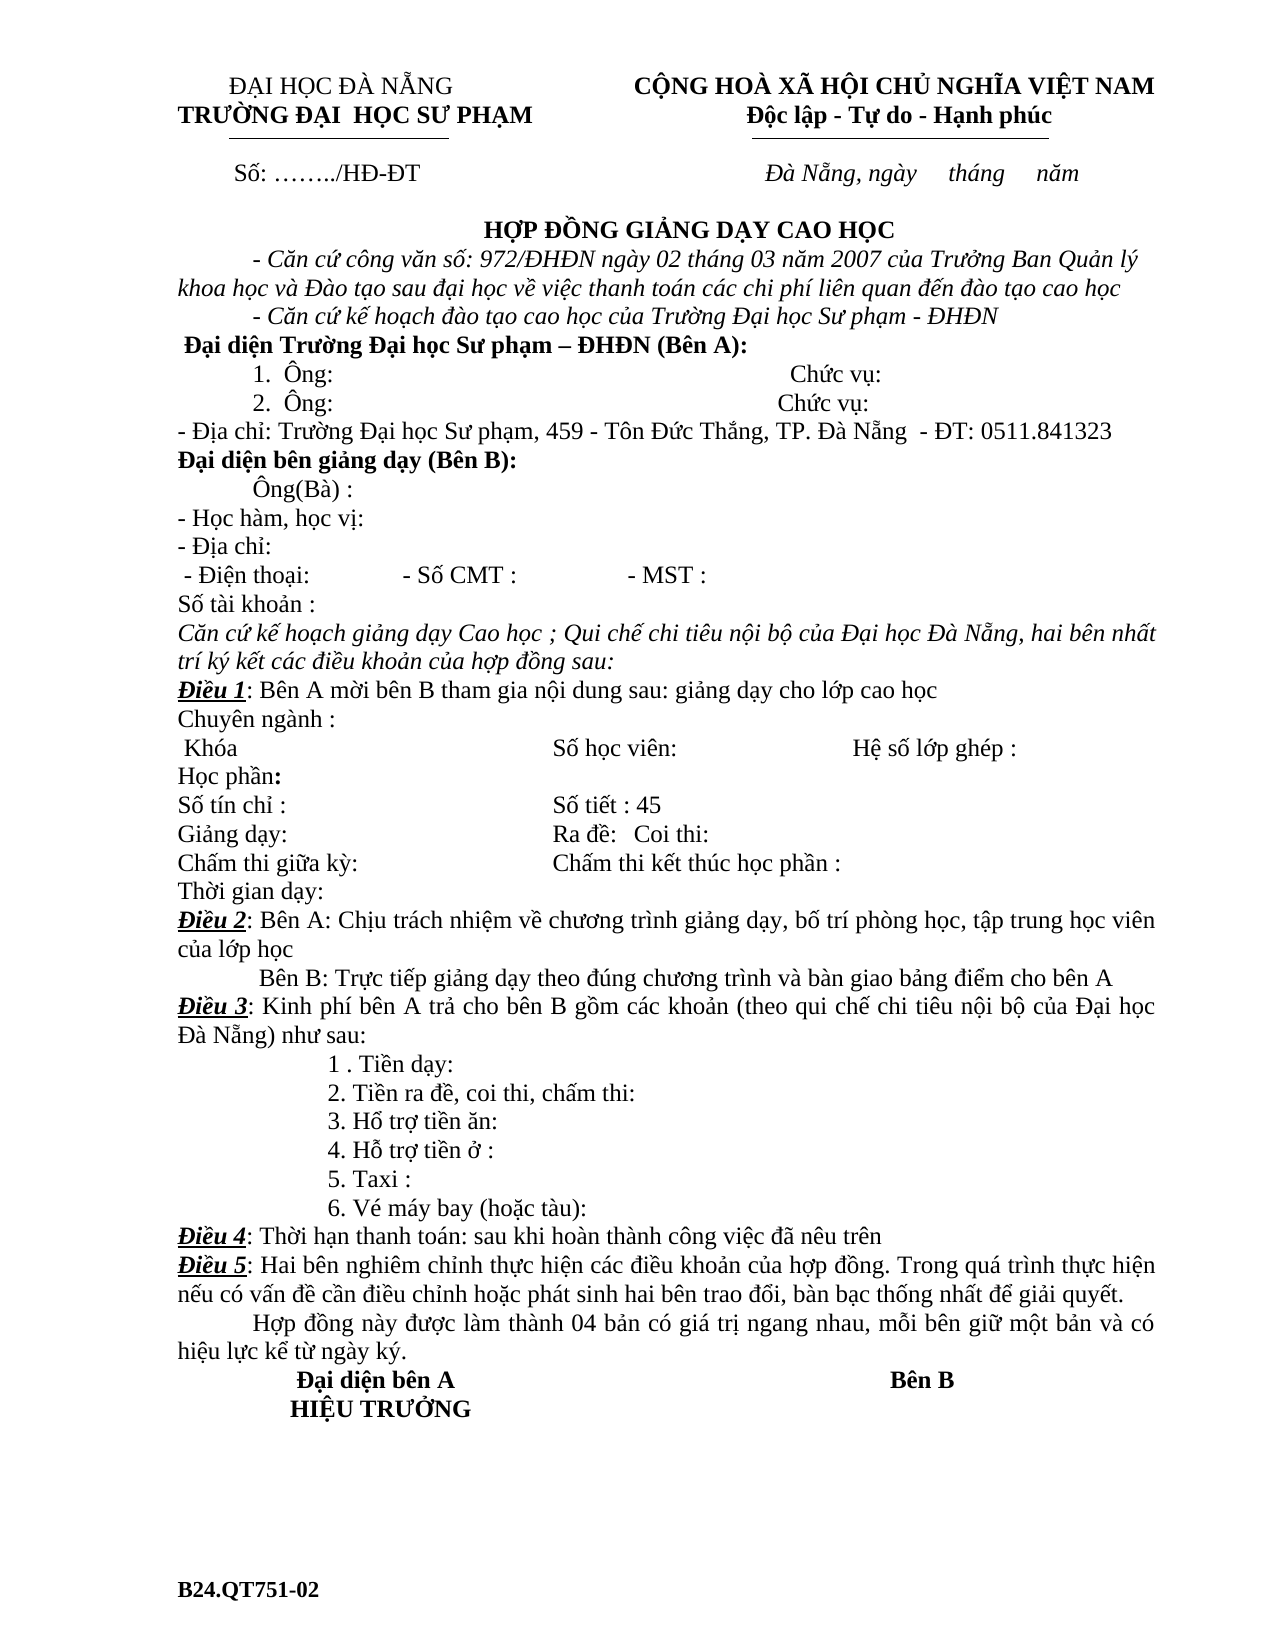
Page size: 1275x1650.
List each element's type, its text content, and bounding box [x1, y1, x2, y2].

text - Điện thoại: - Số CMT : - MST : [177, 560, 1157, 589]
text Căn cứ kế hoạch giảng dạy Cao học ; Qui chế chi tiêu nội bộ của Đại học Đà Nẵng, hai bên nhất trí ký kết các điều khoản của hợp đồng sau: [177, 618, 1157, 675]
text 4. Hỗ trợ tiền ở : [177, 1135, 1157, 1164]
text Điều 3: Kinh phí bên A trả cho bên B gồm các khoản (theo qui chế chi tiêu nội bộ của Đại học Đà Nẵng) như sau: [177, 991, 1157, 1049]
text Thời gian dạy: [177, 876, 1157, 905]
text HIỆU TRƯỞNG [252, 1394, 1157, 1423]
text Bên B: Trực tiếp giảng dạy theo đúng chương trình và bàn giao bảng điểm cho bên A [177, 963, 1171, 991]
text 5. Taxi : [177, 1164, 1157, 1193]
text Học phần: [177, 761, 1157, 790]
text Số tín chỉ : Số tiết : 45 [177, 790, 1157, 819]
text 1 . Tiền dạy: [177, 1049, 1157, 1078]
text Điều 1: Bên A mời bên B tham gia nội dung sau: giảng dạy cho lớp cao học [177, 675, 1157, 704]
text 2. Tiền ra đề, coi thi, chấm thi: [177, 1078, 1157, 1106]
text Điều 2: Bên A: Chịu trách nhiệm về chương trình giảng dạy, bố trí phòng học, tập trung học viên của lớp học [177, 905, 1157, 963]
text 6. Vé máy bay (hoặc tàu): [177, 1193, 1157, 1221]
text ĐẠI HỌC ĐÀ NẴNG CỘNG HOÀ XÃ HỘI CHỦ NGHĨA VIỆT NAM [177, 71, 1157, 100]
text - Địa chỉ: Trường Đại học Sư phạm, 459 - Tôn Đức Thắng, TP. Đà Nẵng - ĐT: 0511.841323 [177, 416, 1157, 445]
text Số: ……../HĐ-ĐT Đà Nẵng, ngày tháng năm [177, 158, 1157, 186]
text TRƯỜNG ĐẠI HỌC SƯ PHẠM Độc lập - Tự do - Hạnh phúc [177, 100, 1157, 129]
text Số tài khoản : [177, 589, 1157, 618]
text Đại diện bên giảng dạy (Bên B): [177, 445, 1157, 474]
text Khóa Số học viên: Hệ số lớp ghép : [177, 733, 1157, 761]
text 2. Ông: Chức vụ: [177, 388, 1157, 416]
text Hợp đồng này được làm thành 04 bản có giá trị ngang nhau, mỗi bên giữ một bản và có hiệu lực kể từ ngày ký. [177, 1308, 1157, 1365]
text 3. Hổ trợ tiền ăn: [177, 1106, 1157, 1135]
text 1. Ông: Chức vụ: [177, 359, 1157, 388]
text Đại diện bên A Bên B [252, 1365, 1157, 1394]
text Điều 4: Thời hạn thanh toán: sau khi hoàn thành công việc đã nêu trên [177, 1221, 1157, 1250]
text Chuyên ngành : [177, 704, 1157, 733]
text HỢP ĐỒNG GIẢNG DẠY CAO HỌC [402, 215, 1157, 244]
text Điều 5: Hai bên nghiêm chỉnh thực hiện các điều khoản của hợp đồng. Trong quá trình thực hiện nếu có vấn đề cần điều chỉnh hoặc phát sinh hai bên trao đổi, bàn bạc thống nhất để giải quyết. [177, 1250, 1157, 1308]
text Chấm thi giữa kỳ: Chấm thi kết thúc học phần : [177, 848, 1157, 876]
text Giảng dạy: Ra đề: Coi thi: [177, 819, 1157, 848]
text Ông(Bà) : [177, 474, 1157, 503]
text Đại diện Trường Đại học Sư phạm – ĐHĐN (Bên A): [177, 330, 1157, 359]
text - Căn cứ kế hoạch đào tạo cao học của Trường Đại học Sư phạm - ĐHĐN [177, 301, 1157, 330]
text - Căn cứ công văn số: 972/ĐHĐN ngày 02 tháng 03 năm 2007 của Trưởng Ban Quản lý khoa học và Đào tạo sau đại học về việc thanh toán các chi phí liên quan đến đào tạo cao học [177, 244, 1157, 301]
text - Địa chỉ: [177, 531, 1157, 560]
text - Học hàm, học vị: [177, 503, 1157, 531]
